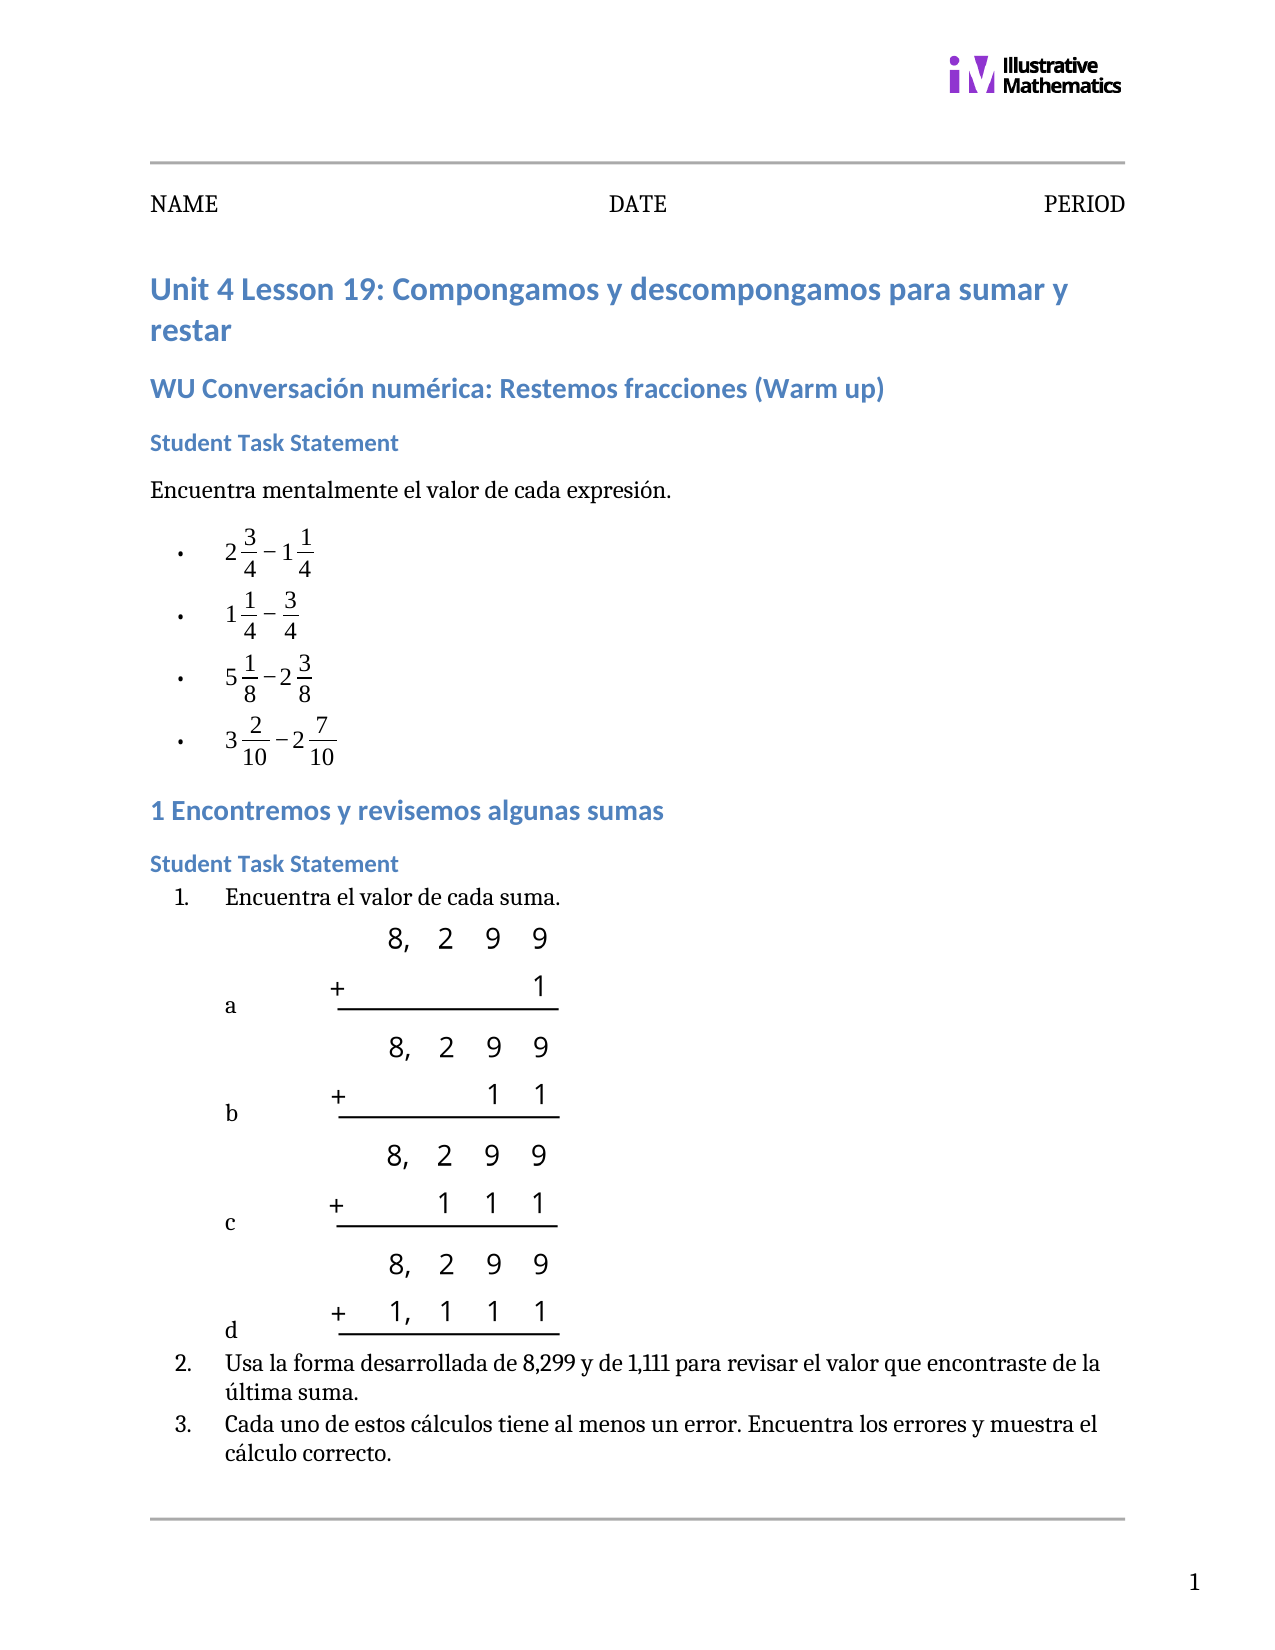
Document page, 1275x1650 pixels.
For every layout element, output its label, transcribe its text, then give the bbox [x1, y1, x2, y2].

list Cada uno de estos cálculos tiene al menos un error. Encuentra los errores y muestra el cálculo correcto. [175, 1410, 1125, 1467]
picture [256, 1240, 562, 1339]
subtitle Unit 4 Lesson 19: Compongamos y descompongamos para sumar y restar [150, 268, 1125, 350]
picture [254, 1131, 559, 1231]
list Usa la forma desarrollada de 8,299 y de 1,111 para revisar el valor que encontraste de la última suma. [175, 1349, 1125, 1406]
picture [949, 55, 1121, 93]
subtitle 1 Encontremos y revisemos algunas sumas [150, 792, 1125, 827]
subtitle WU Conversación numérica: Restemos fracciones (Warm up) [150, 371, 1125, 406]
subtitle Student Task Statement [150, 427, 1125, 458]
list Encuentra el valor de cada suma. [175, 882, 1125, 911]
subtitle Student Task Statement [150, 848, 1125, 879]
text Encuentra mentalmente el valor de cada expresión. [150, 476, 1125, 505]
picture [256, 1023, 562, 1122]
picture [255, 915, 561, 1014]
